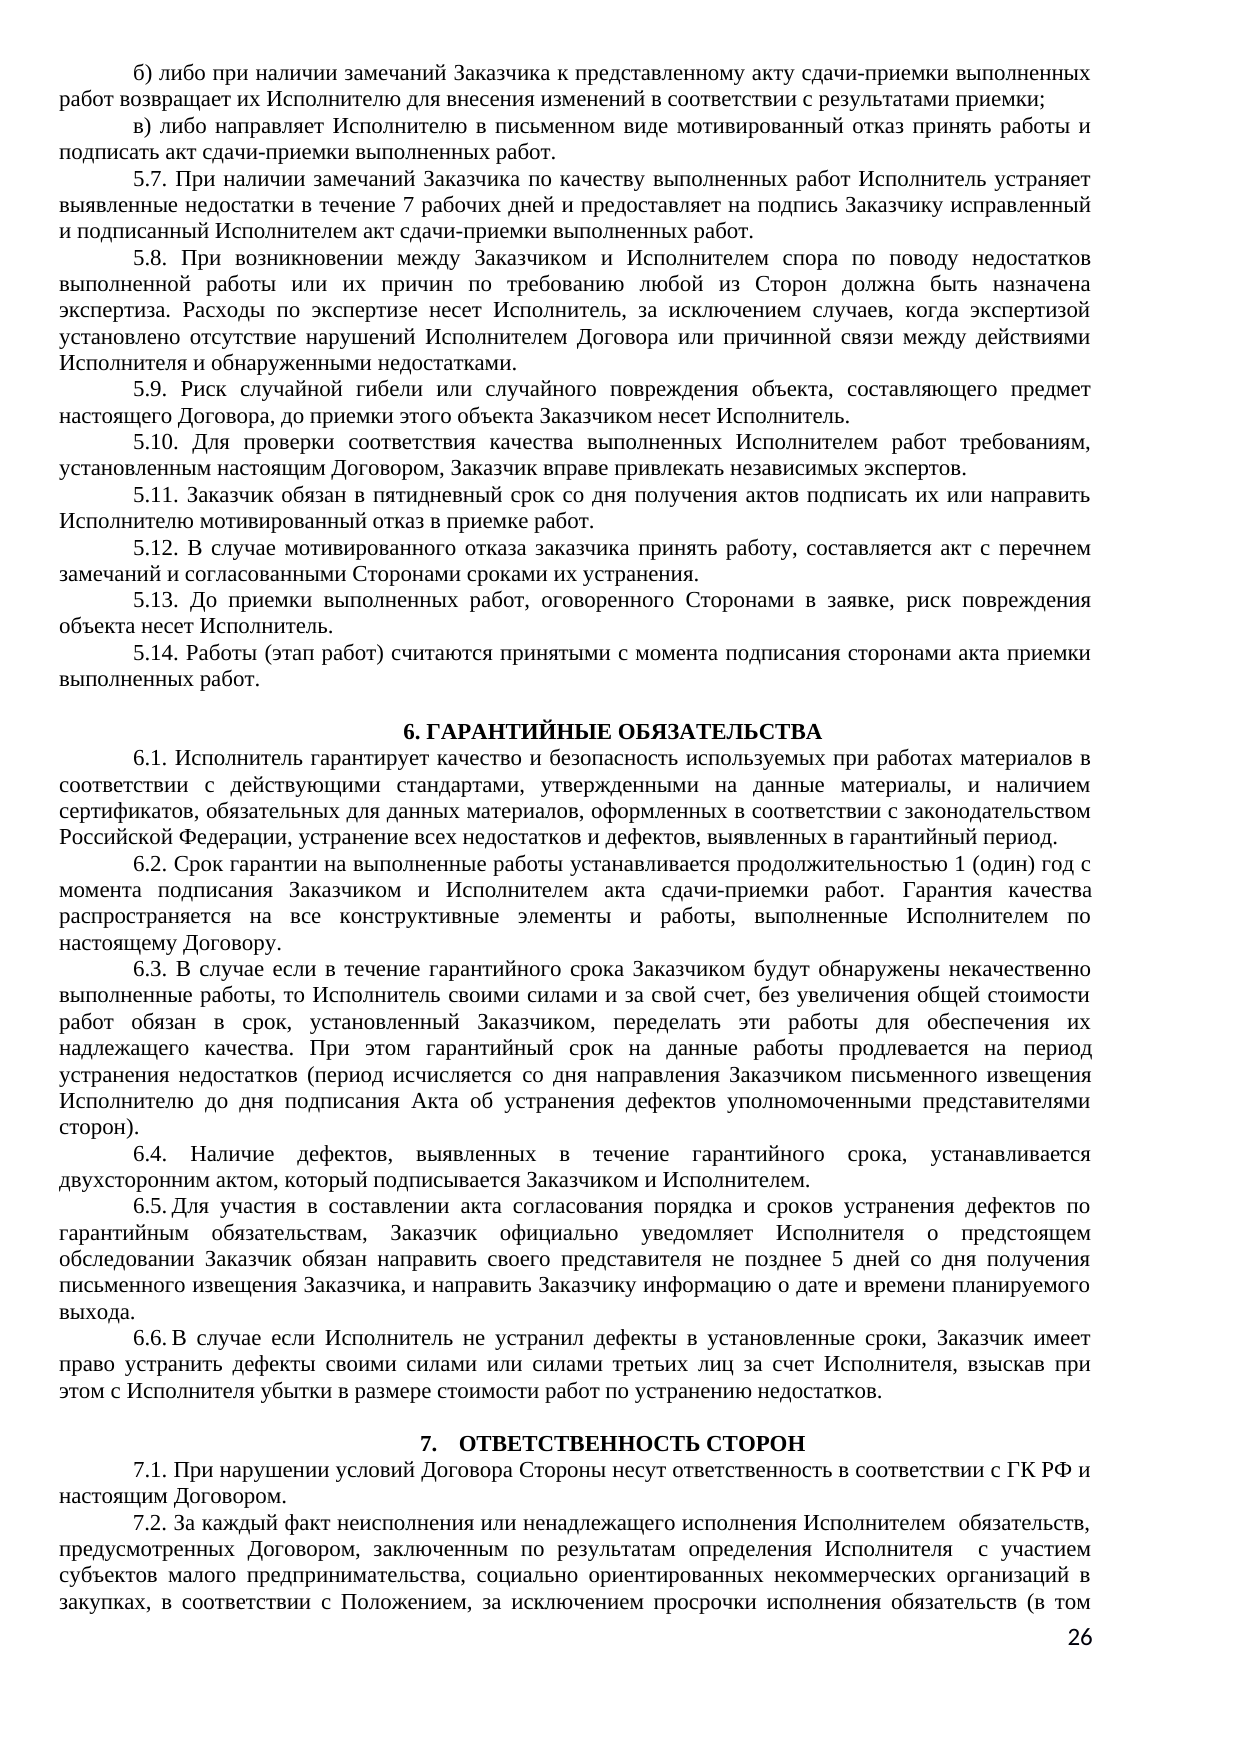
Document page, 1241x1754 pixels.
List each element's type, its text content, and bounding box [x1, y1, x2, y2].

text 5.13. До приемки выполненных работ, оговоренного Сторонами в заявке, риск повреждения объекта несет Исполнитель. [59, 586, 1092, 639]
text 5.9. Риск случайной гибели или случайного повреждения объекта, составляющего предмет настоящего Договора, до приемки этого объекта Заказчиком несет Исполнитель. [59, 375, 1092, 428]
text 5.11. Заказчик обязан в пятидневный срок со дня получения актов подписать их или направить Исполнителю мотивированный отказ в приемке работ. [59, 481, 1092, 533]
text 6. ГАРАНТИЙНЫЕ ОБЯЗАТЕЛЬСТВА [59, 718, 1092, 744]
text 6.2. Срок гарантии на выполненные работы устанавливается продолжительностью 1 (один) год с момента подписания Заказчиком и Исполнителем акта сдачи-приемки работ. Гарантия качества распространяется на все конструктивные элементы и работы, выполненные Исполнителем по настоящему Договору. [59, 850, 1092, 955]
text 6.3. В случае если в течение гарантийного срока Заказчиком будут обнаружены некачественно выполненные работы, то Исполнитель своими силами и за свой счет, без увеличения общей стоимости работ обязан в срок, установленный Заказчиком, переделать эти работы для обеспечения их надлежащего качества. При этом гарантийный срок на данные работы продлевается на период устранения недостатков (период исчисляется со дня направления Заказчиком письменного извещения Исполнителю до дня подписания Акта об устранения дефектов уполномоченными представителями сторон). [59, 955, 1092, 1140]
text 7.1. При нарушении условий Договора Стороны несут ответственность в соответствии с ГК РФ и настоящим Договором. [59, 1456, 1092, 1509]
text в) либо направляет Исполнителю в письменном виде мотивированный отказ принять работы и подписать акт сдачи-приемки выполненных работ. [59, 112, 1092, 164]
text 6.6. В случае если Исполнитель не устранил дефекты в установленные сроки, Заказчик имеет право устранить дефекты своими силами или силами третьих лиц за счет Исполнителя, взыскав при этом с Исполнителя убытки в размере стоимости работ по устранению недостатков. [59, 1324, 1092, 1403]
text 5.7. При наличии замечаний Заказчика по качеству выполненных работ Исполнитель устраняет выявленные недостатки в течение 7 рабочих дней и предоставляет на подпись Заказчику исправленный и подписанный Исполнителем акт сдачи-приемки выполненных работ. [59, 164, 1092, 244]
text 6.4. Наличие дефектов, выявленных в течение гарантийного срока, устанавливается двухсторонним актом, который подписывается Заказчиком и Исполнителем. [59, 1140, 1092, 1192]
text б) либо при наличии замечаний Заказчика к представленному акту сдачи-приемки выполненных работ возвращает их Исполнителю для внесения изменений в соответствии с результатами приемки; [59, 59, 1092, 112]
text 6.1. Исполнитель гарантирует качество и безопасность используемых при работах материалов в соответствии с действующими стандартами, утвержденными на данные материалы, и наличием сертификатов, обязательных для данных материалов, оформленных в соответствии с законодательством Российской Федерации, устранение всех недостатков и дефектов, выявленных в гарантийный период. [59, 744, 1092, 850]
text 5.8. При возникновении между Заказчиком и Исполнителем спора по поводу недостатков выполненной работы или их причин по требованию любой из Сторон должна быть назначена экспертиза. Расходы по экспертизе несет Исполнитель, за исключением случаев, когда экспертизой установлено отсутствие нарушений Исполнителем Договора или причинной связи между действиями Исполнителя и обнаруженными недостатками. [59, 244, 1092, 375]
text 5.14. Работы (этап работ) считаются принятыми с момента подписания сторонами акта приемки выполненных работ. [59, 639, 1092, 692]
text 5.10. Для проверки соответствия качества выполненных Исполнителем работ требованиям, установленным настоящим Договором, Заказчик вправе привлекать независимых экспертов. [59, 428, 1092, 481]
text 6.5. Для участия в составлении акта согласования порядка и сроков устранения дефектов по гарантийным обязательствам, Заказчик официально уведомляет Исполнителя о предстоящем обследовании Заказчик обязан направить своего представителя не позднее 5 дней со дня получения письменного извещения Заказчика, и направить Заказчику информацию о дате и времени планируемого выхода. [59, 1192, 1092, 1324]
list ОТВЕТСТВЕННОСТЬ СТОРОН [59, 1429, 1092, 1456]
text 5.12. В случае мотивированного отказа заказчика принять работу, составляется акт с перечнем замечаний и согласованными Сторонами сроками их устранения. [59, 533, 1092, 586]
